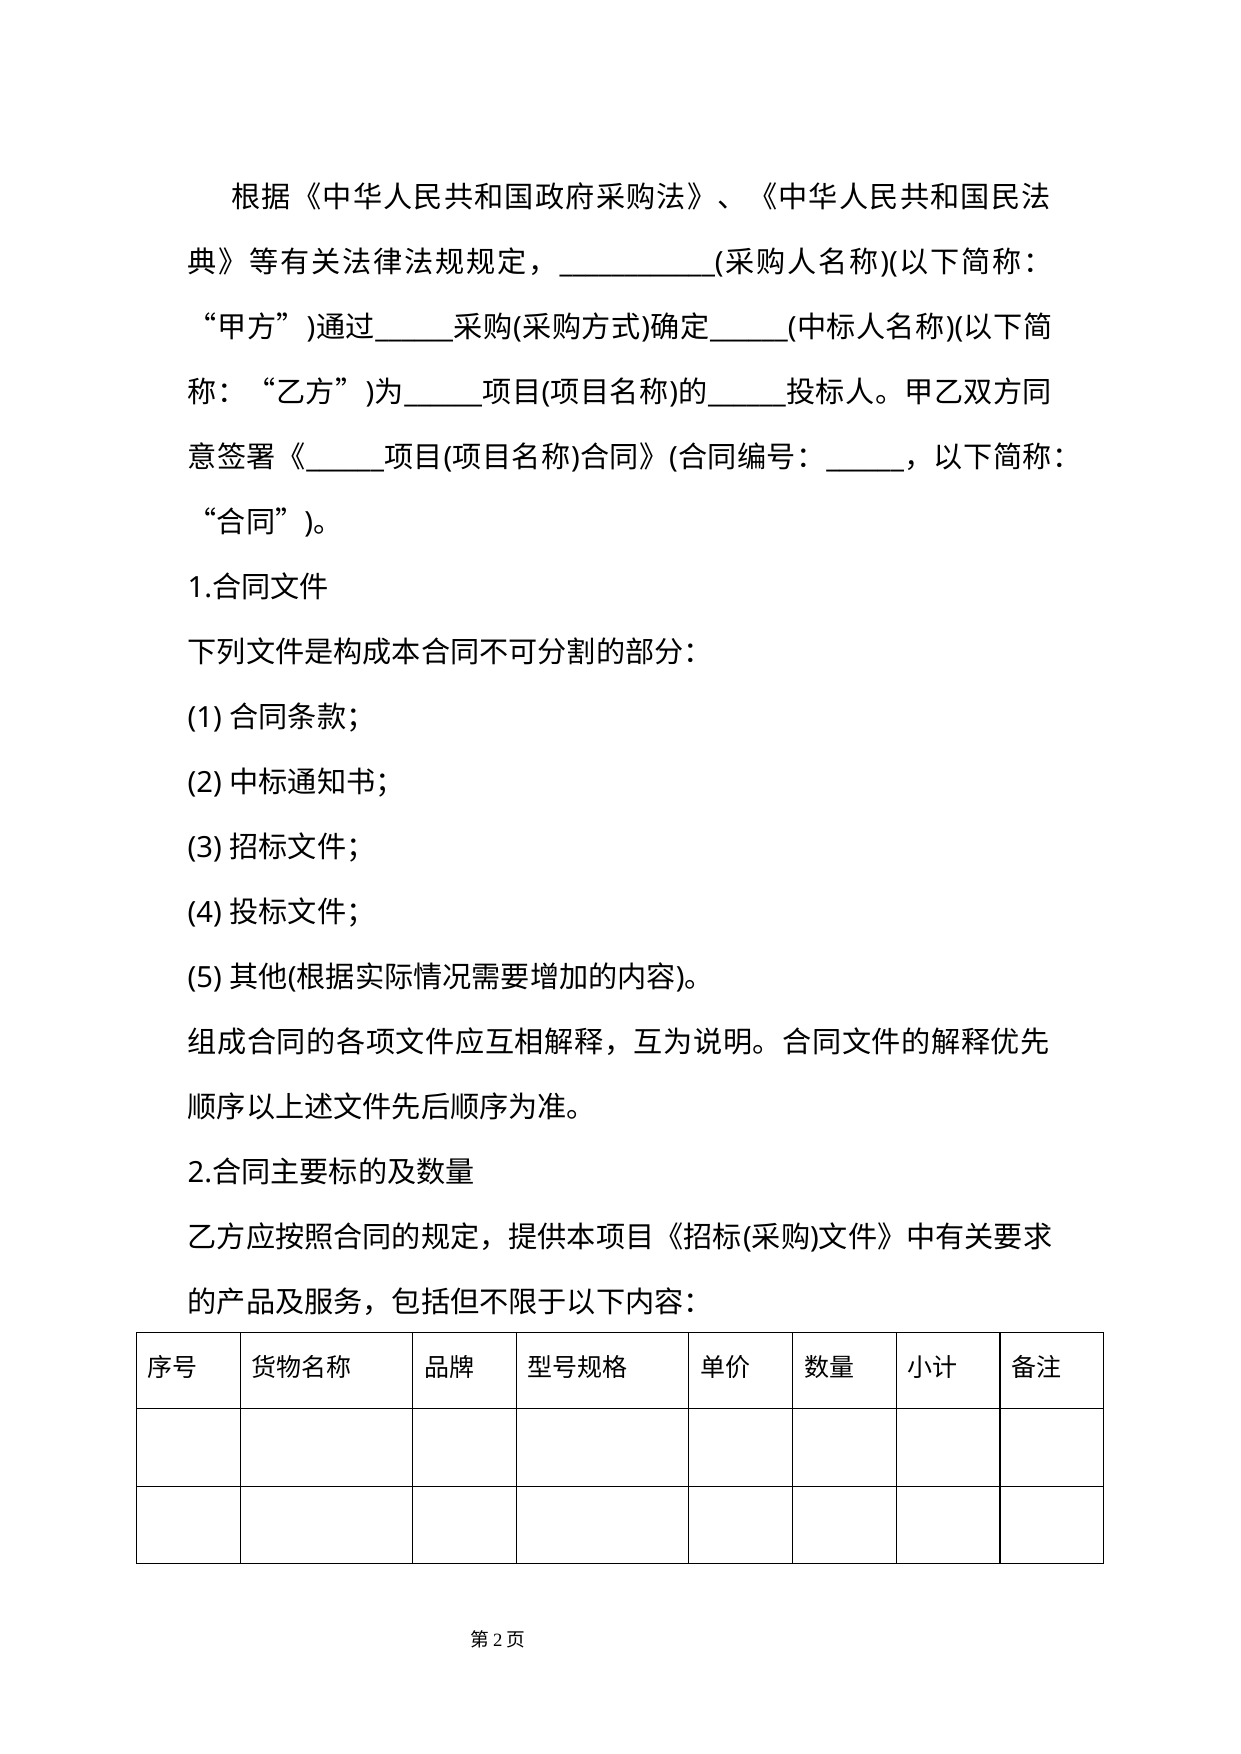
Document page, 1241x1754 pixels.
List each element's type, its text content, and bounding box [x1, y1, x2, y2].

table_cell [689, 1409, 792, 1486]
text (1) 合同条款； [187, 682, 1053, 747]
table_header 货物名称 [241, 1333, 412, 1408]
table_header 小计 [897, 1333, 999, 1408]
table_header 序号 [137, 1333, 240, 1408]
table_header 单价 [689, 1333, 792, 1408]
text 组成合同的各项文件应互相解释，互为说明。合同文件的解释优先顺序以上述文件先后顺序为准。 [187, 1007, 1053, 1137]
table_cell [517, 1409, 688, 1486]
table_header 品牌 [413, 1333, 516, 1408]
text (5) 其他(根据实际情况需要增加的内容)。 [187, 942, 1053, 1007]
text 2.合同主要标的及数量 [187, 1137, 1053, 1202]
table_cell [689, 1487, 792, 1563]
text 乙方应按照合同的规定，提供本项目《招标(采购)文件》中有关要求的产品及服务，包括但不限于以下内容： [187, 1202, 1053, 1332]
text (4) 投标文件； [187, 877, 1053, 942]
table_cell [897, 1487, 999, 1563]
table_cell [413, 1409, 516, 1486]
table_cell [137, 1487, 240, 1563]
table_cell [793, 1487, 896, 1563]
text (2) 中标通知书； [187, 747, 1053, 812]
text 1.合同文件 [187, 552, 1053, 617]
table_cell [241, 1487, 412, 1563]
table_cell [241, 1409, 412, 1486]
table_header 备注 [1001, 1333, 1103, 1408]
table_cell [897, 1409, 999, 1486]
text 下列文件是构成本合同不可分割的部分： [187, 617, 1053, 682]
table_cell [793, 1409, 896, 1486]
table_header 数量 [793, 1333, 896, 1408]
table_cell [517, 1487, 688, 1563]
table_cell [413, 1487, 516, 1563]
table_cell [1001, 1487, 1103, 1563]
text (3) 招标文件； [187, 812, 1053, 877]
table_header 型号规格 [517, 1333, 688, 1408]
table_cell [137, 1409, 240, 1486]
text 根据《中华人民共和国政府采购法》、《中华人民共和国民法典》等有关法律法规规定，____________(采购人名称)(以下简称：“甲方”)通过______采购(采购方式)确定______(中标人名称)(以下简称：“乙方”)为______项目(项目名称)的______投标人。甲乙双方同意签署《______项目(项目名称)合同》(合同编号：______，以下简称：“合同”)。 [187, 162, 1053, 552]
table_cell [1001, 1409, 1103, 1486]
